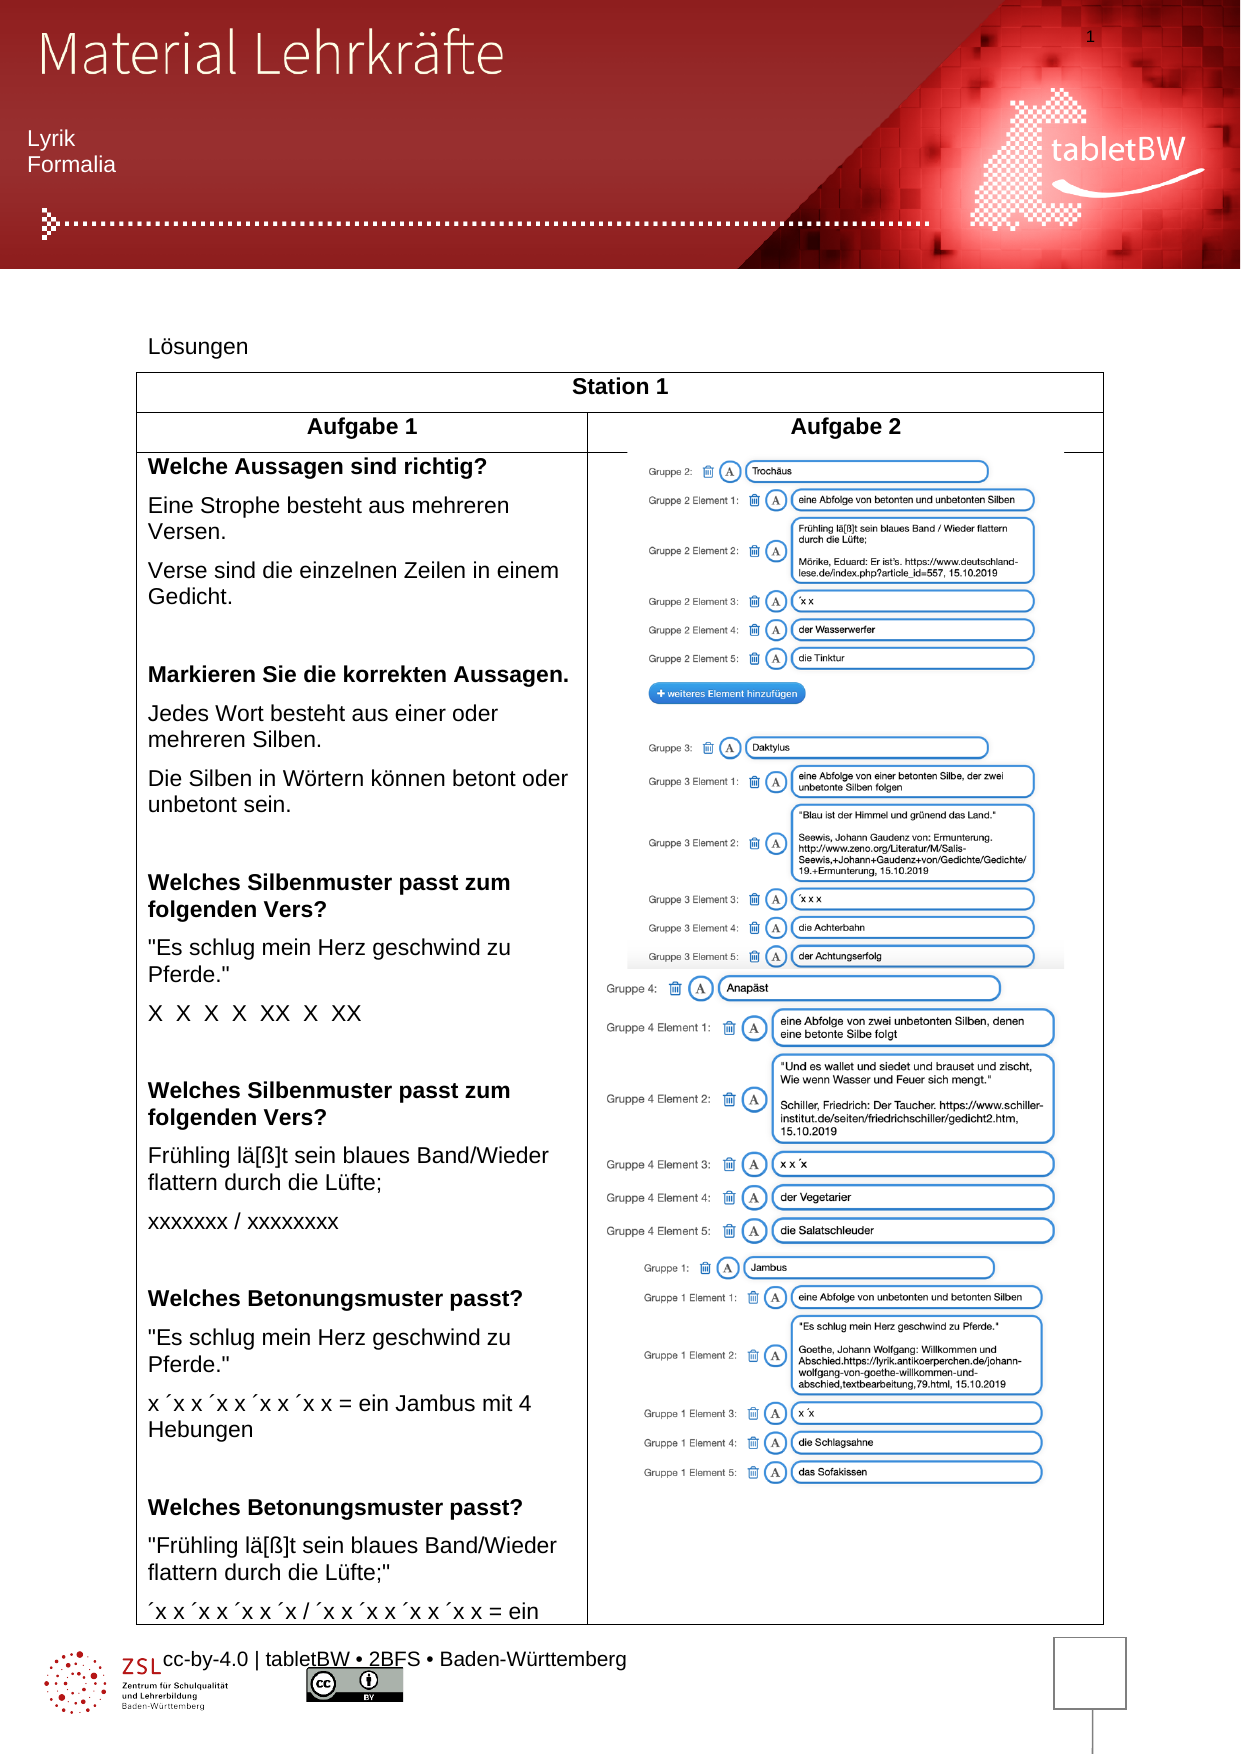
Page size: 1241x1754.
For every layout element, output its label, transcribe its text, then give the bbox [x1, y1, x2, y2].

picture [28, 1635, 244, 1714]
table_cell Aufgabe 2 [588, 413, 1103, 452]
table_header Station 1 [137, 373, 1103, 412]
table_cell Aufgabe 1 [137, 413, 587, 452]
text Lösungen [148, 333, 1093, 359]
picture [599, 452, 1093, 1490]
table_cell [588, 453, 1103, 1624]
picture [306, 1667, 404, 1702]
picture [0, 0, 1241, 269]
picture [239, 1653, 244, 1665]
